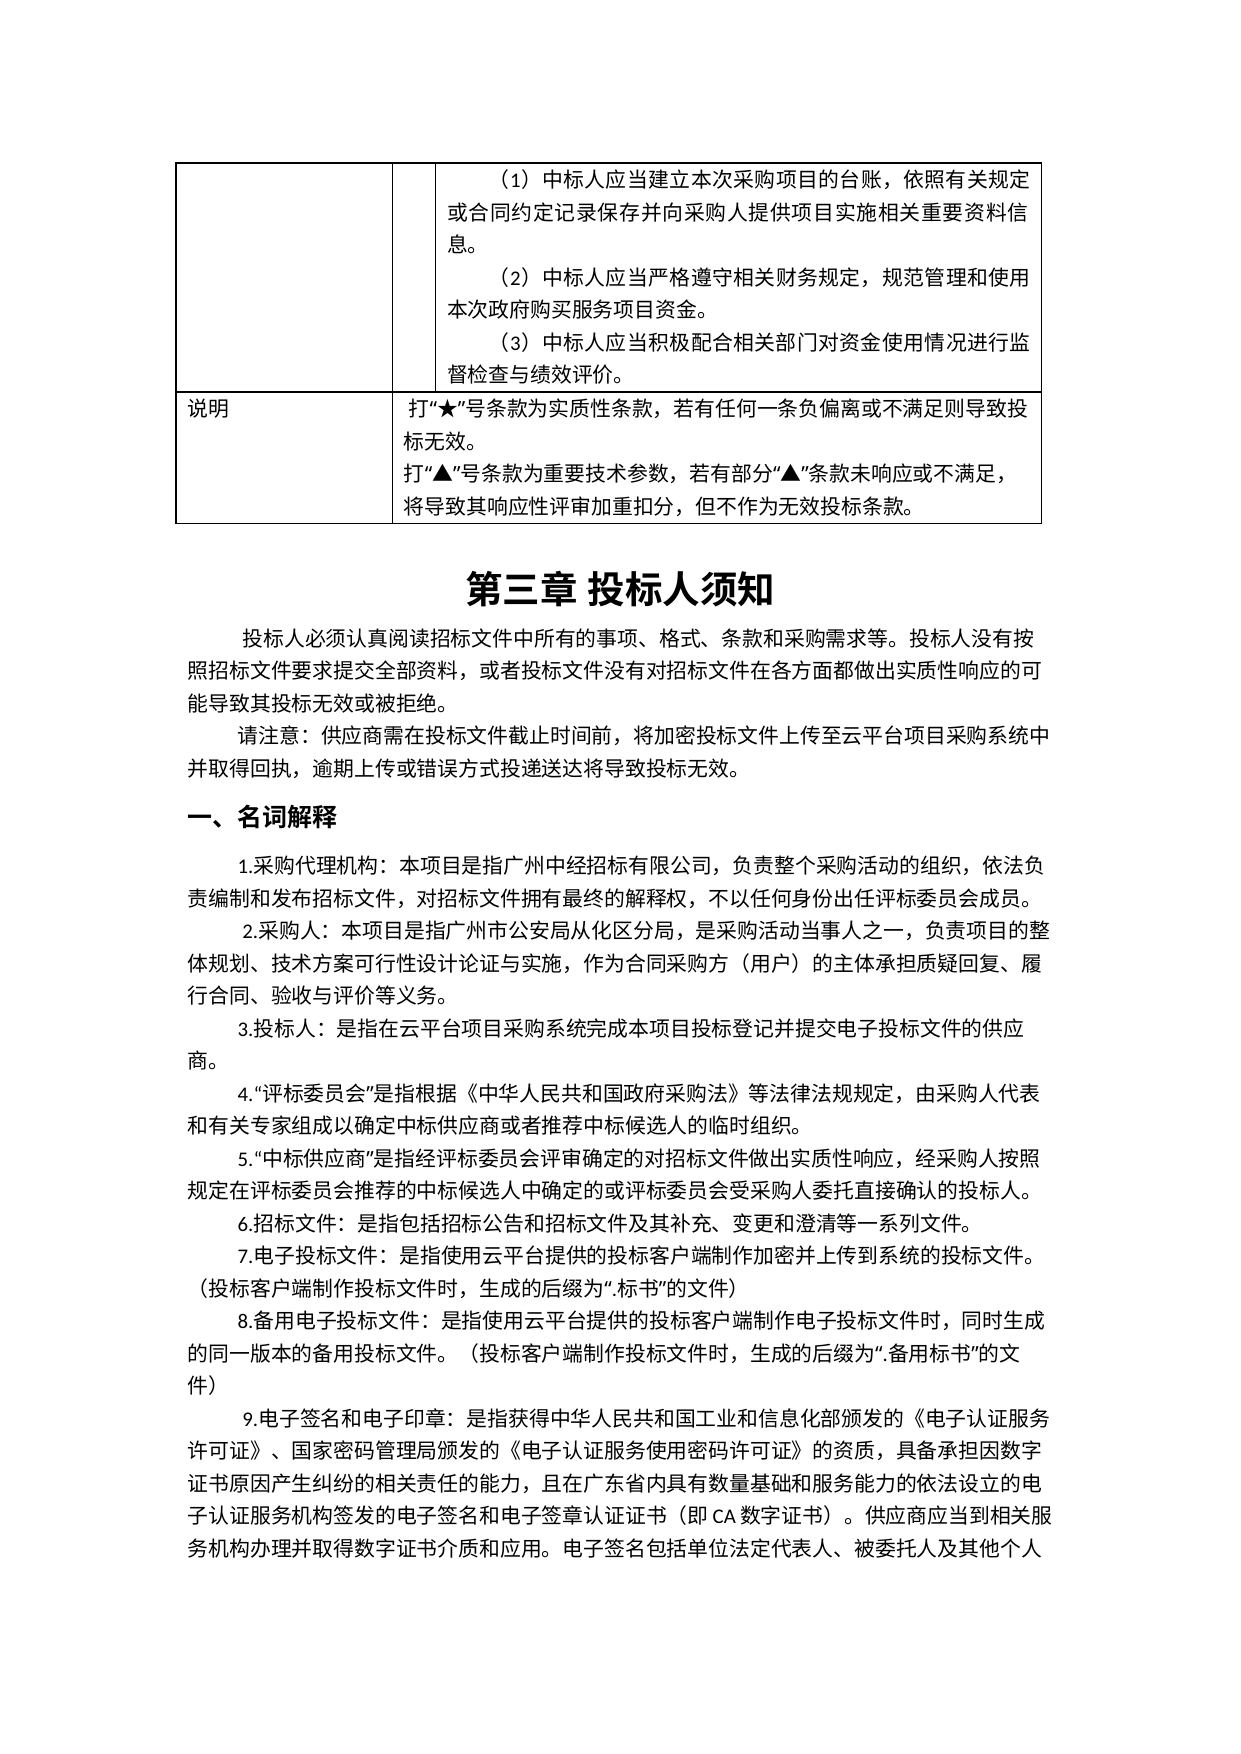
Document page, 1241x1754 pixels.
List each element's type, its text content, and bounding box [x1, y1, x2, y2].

text 7.电子投标文件：是指使用云平台提供的投标客户端制作加密并上传到系统的投标文件。（投标客户端制作投标文件时，生成的后缀为“.标书”的文件） [187, 1239, 1053, 1304]
text 6.招标文件：是指包括招标公告和招标文件及其补充、变更和澄清等一系列文件。 [187, 1207, 1053, 1239]
text 4.“评标委员会”是指根据《中华人民共和国政府采购法》等法律法规规定，由采购人代表和有关专家组成以确定中标供应商或者推荐中标候选人的临时组织。 [187, 1077, 1053, 1142]
text 1.采购代理机构：本项目是指广州中经招标有限公司，负责整个采购活动的组织，依法负责编制和发布招标文件，对招标文件拥有最终的解释权，不以任何身份出任评标委员会成员。 [187, 849, 1053, 914]
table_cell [436, 164, 1041, 391]
table_cell [177, 164, 392, 391]
text 3.投标人：是指在云平台项目采购系统完成本项目投标登记并提交电子投标文件的供应商。 [187, 1012, 1053, 1077]
table_cell 打“★”号条款为实质性条款，若有任何一条负偏离或不满足则导致投标无效。 打“▲”号条款为重要技术参数，若有部分“▲”条款未响应或不满足，将导致其响应性评审加重扣分，但不作为无效投标条款。 [393, 393, 1041, 523]
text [187, 1402, 1053, 1564]
text 请注意：供应商需在投标文件截止时间前，将加密投标文件上传至云平台项目采购系统中并取得回执，逾期上传或错误方式投递送达将导致投标无效。 [187, 719, 1053, 784]
text 2.采购人：本项目是指广州市公安局从化区分局，是采购活动当事人之一，负责项目的整体规划、技术方案可行性设计论证与实施，作为合同采购方（用户）的主体承担质疑回复、履行合同、验收与评价等义务。 [187, 914, 1053, 1012]
table_cell 说明 [177, 393, 392, 523]
text 第三章 投标人须知 [187, 557, 1053, 622]
table_cell 9 [393, 164, 435, 391]
text 8.备用电子投标文件：是指使用云平台提供的投标客户端制作电子投标文件时，同时生成的同一版本的备用投标文件。（投标客户端制作投标文件时，生成的后缀为“.备用标书”的文件） [187, 1304, 1053, 1402]
text 一、名词解释 [187, 784, 1053, 849]
text 投标人必须认真阅读招标文件中所有的事项、格式、条款和采购需求等。投标人没有按照招标文件要求提交全部资料，或者投标文件没有对招标文件在各方面都做出实质性响应的可能导致其投标无效或被拒绝。 [187, 622, 1053, 719]
text 5.“中标供应商”是指经评标委员会评审确定的对招标文件做出实质性响应，经采购人按照规定在评标委员会推荐的中标候选人中确定的或评标委员会受采购人委托直接确认的投标人。 [187, 1142, 1053, 1207]
